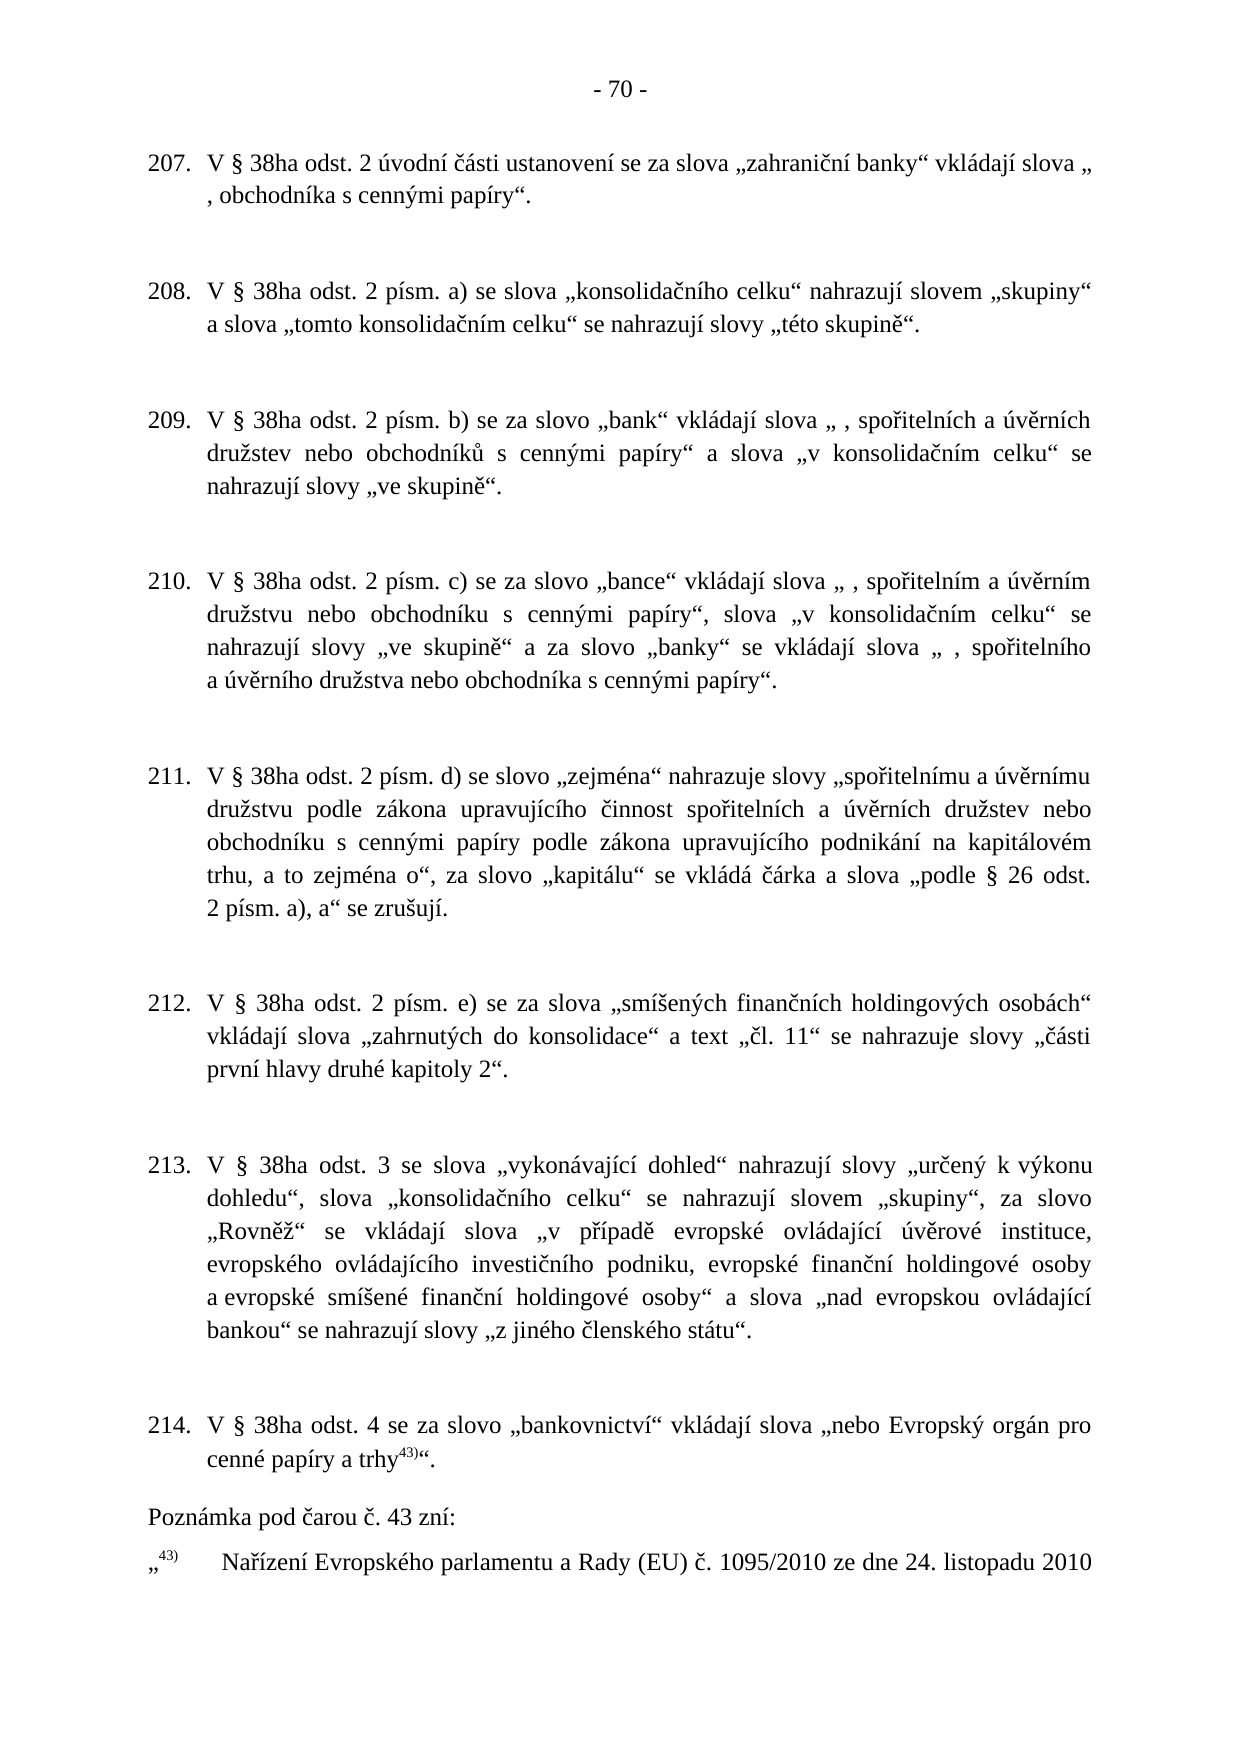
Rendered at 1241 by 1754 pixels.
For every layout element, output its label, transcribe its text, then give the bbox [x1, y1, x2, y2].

text Poznámka pod čarou č. 43 zní: [148, 1502, 1093, 1530]
text V § 38ha odst. 2 písm. b) se za slovo „bank“ vkládají slova „ , spořitelních a úvěrních družstev nebo obchodníků s cennými papíry“ a slova „v konsolidačním celku“ se nahrazují slovy „ve skupině“. [148, 405, 1093, 499]
text V § 38ha odst. 2 písm. c) se za slovo „bance“ vkládají slova „ , spořitelním a úvěrním družstvu nebo obchodníku s cennými papíry“, slova „v konsolidačním celku“ se nahrazují slovy „ve skupině“ a za slovo „banky“ se vkládají slova „ , spořitelního a úvěrního družstva nebo obchodníka s cennými papíry“. [148, 566, 1093, 694]
text V § 38ha odst. 2 písm. d) se slovo „zejména“ nahrazuje slovy „spořitelnímu a úvěrnímu družstvu podle zákona upravujícího činnost spořitelních a úvěrních družstev nebo obchodníku s cennými papíry podle zákona upravujícího podnikání na kapitálovém trhu, a to zejména o“, za slovo „kapitálu“ se vkládá čárka a slova „podle § 26 odst. 2 písm. a), a“ se zrušují. [148, 761, 1093, 922]
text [148, 1547, 1093, 1576]
text V § 38ha odst. 2 písm. a) se slova „konsolidačního celku“ nahrazují slovem „skupiny“ a slova „tomto konsolidačním celku“ se nahrazují slovy „této skupině“. [148, 276, 1093, 338]
text V § 38ha odst. 2 písm. e) se za slova „smíšených finančních holdingových osobách“ vkládají slova „zahrnutých do konsolidace“ a text „čl. 11“ se nahrazuje slovy „části první hlavy druhé kapitoly 2“. [148, 988, 1093, 1083]
text V § 38ha odst. 2 úvodní části ustanovení se za slova „zahraniční banky“ vkládají slova „ , obchodníka s cennými papíry“. [148, 148, 1093, 209]
text V § 38ha odst. 3 se slova „vykonávající dohled“ nahrazují slovy „určený k výkonu dohledu“, slova „konsolidačního celku“ se nahrazují slovem „skupiny“, za slovo „Rovněž“ se vkládají slova „v případě evropské ovládající úvěrové instituce, evropského ovládajícího investičního podniku, evropské finanční holdingové osoby a evropské smíšené finanční holdingové osoby“ a slova „nad evropskou ovládající bankou“ se nahrazují slovy „z jiného členského státu“. [148, 1150, 1093, 1344]
text V § 38ha odst. 4 se za slovo „bankovnictví“ vkládají slova „nebo Evropský orgán pro cenné papíry a trhy43)“. [148, 1411, 1093, 1472]
